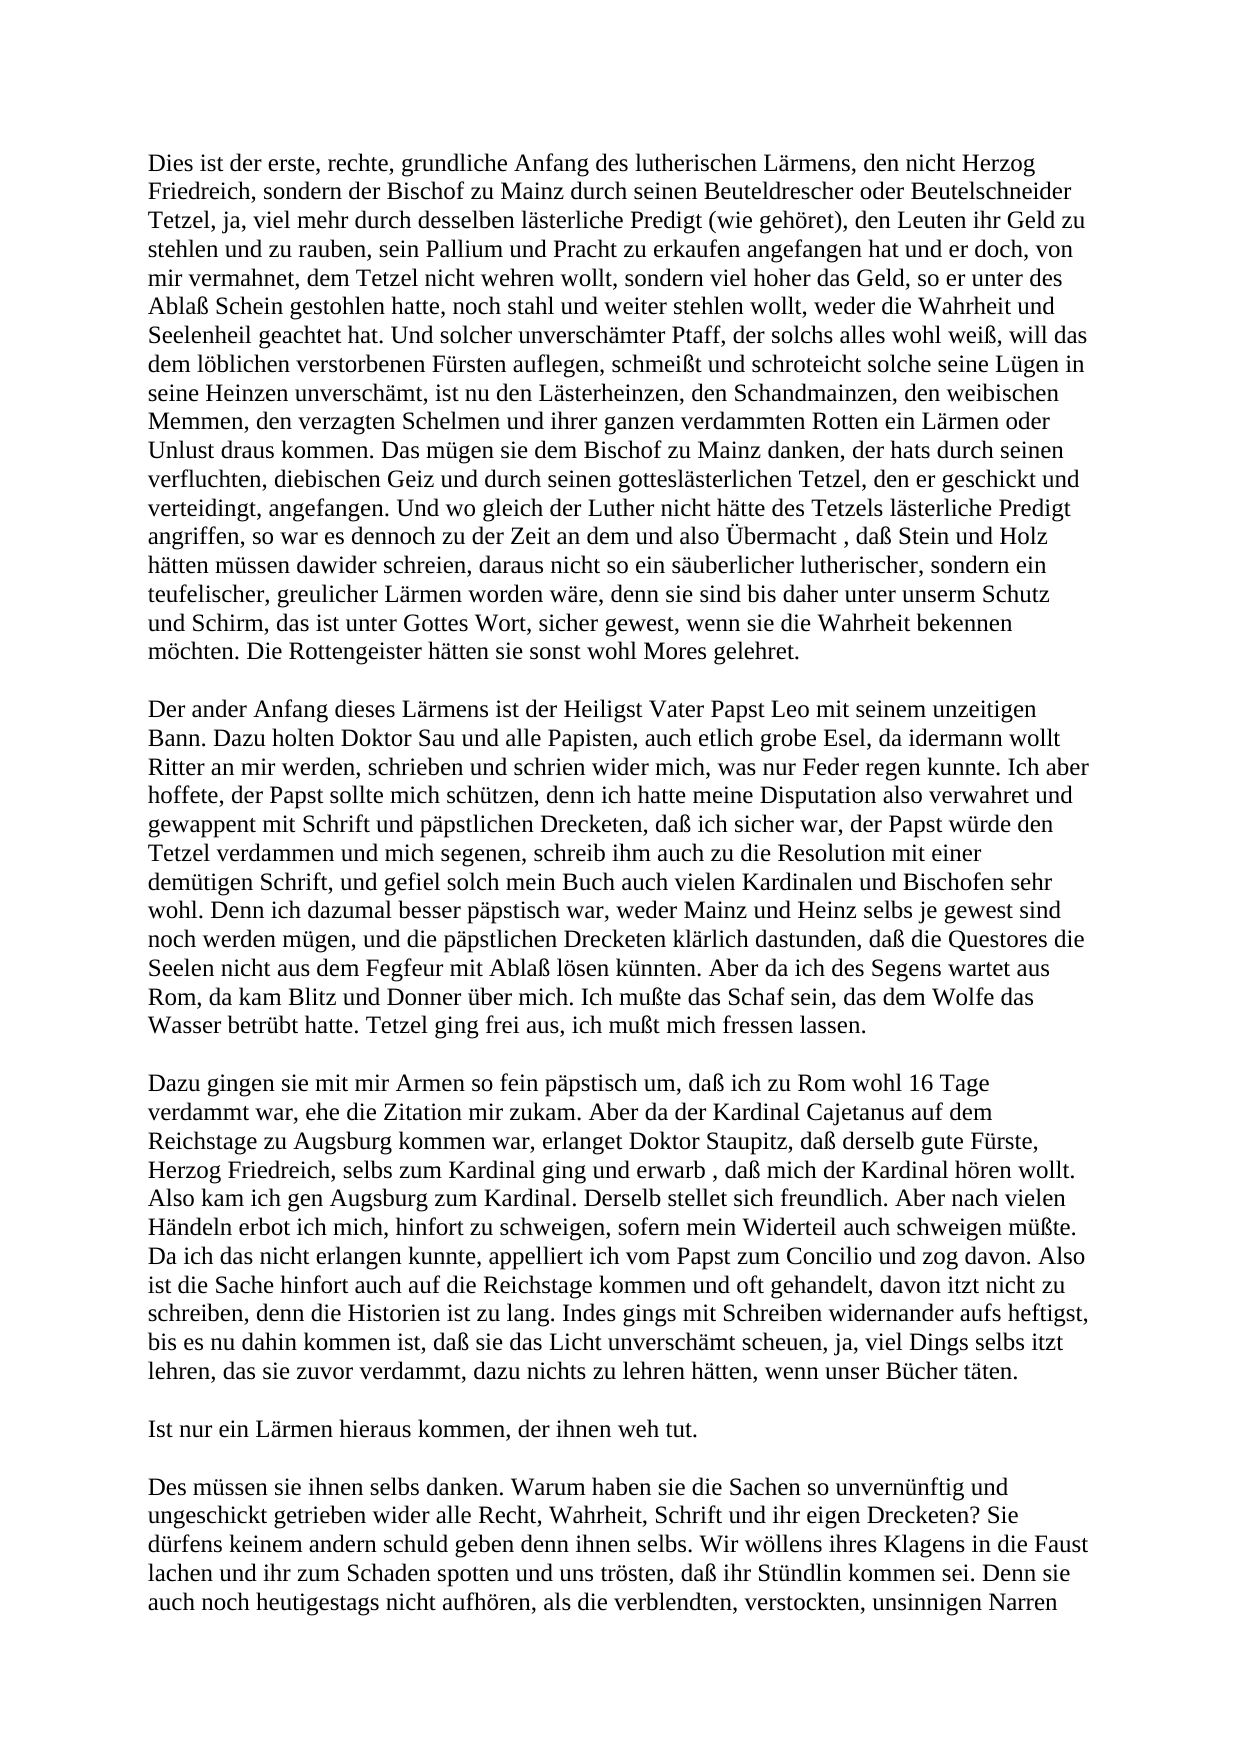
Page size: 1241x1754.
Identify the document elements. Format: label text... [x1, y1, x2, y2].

text Dazu gingen sie mit mir Armen so fein päpstisch um, daß ich zu Rom wohl 16 Tage verdammt war, ehe die Zitation mir zukam. Aber da der Kardinal Cajetanus auf dem Reichstage zu Augsburg kommen war, erlanget Doktor Staupitz, daß derselb gute Fürste, Herzog Friedreich, selbs zum Kardinal ging und erwarb , daß mich der Kardinal hören wollt. Also kam ich gen Augsburg zum Kardinal. Derselb stellet sich freundlich. Aber nach vielen Händeln erbot ich mich, hinfort zu schweigen, sofern mein Widerteil auch schweigen müßte. Da ich das nicht erlangen kunnte, appelliert ich vom Papst zum Concilio und zog davon. Also ist die Sache hinfort auch auf die Reichstage kommen und oft gehandelt, davon itzt nicht zu schreiben, denn die Historien ist zu lang. Indes gings mit Schreiben widernander aufs heftigst, bis es nu dahin kommen ist, daß sie das Licht unverschämt scheuen, ja, viel Dings selbs itzt lehren, das sie zuvor verdammt, dazu nichts zu lehren hätten, wenn unser Bücher täten. [148, 1068, 1093, 1385]
text Dies ist der erste, rechte, grundliche Anfang des lutherischen Lärmens, den nicht Herzog Friedreich, sondern der Bischof zu Mainz durch seinen Beuteldrescher oder Beutelschneider Tetzel, ja, viel mehr durch desselben lästerliche Predigt (wie gehöret), den Leuten ihr Geld zu stehlen und zu rauben, sein Pallium und Pracht zu erkaufen angefangen hat und er doch, von mir vermahnet, dem Tetzel nicht wehren wollt, sondern viel hoher das Geld, so er unter des Ablaß Schein gestohlen hatte, noch stahl und weiter stehlen wollt, weder die Wahrheit und Seelenheil geachtet hat. Und solcher unverschämter Ptaff, der solchs alles wohl weiß, will das dem löblichen verstorbenen Fürsten auflegen, schmeißt und schroteicht solche seine Lügen in seine Heinzen unverschämt, ist nu den Lästerheinzen, den Schandmainzen, den weibischen Memmen, den verzagten Schelmen und ihrer ganzen verdammten Rotten ein Lärmen oder Unlust draus kommen. Das mügen sie dem Bischof zu Mainz danken, der hats durch seinen verfluchten, diebischen Geiz und durch seinen gotteslästerlichen Tetzel, den er geschickt und verteidingt, angefangen. Und wo gleich der Luther nicht hätte des Tetzels lästerliche Predigt angriffen, so war es dennoch zu der Zeit an dem und also Übermacht , daß Stein und Holz hätten müssen dawider schreien, daraus nicht so ein säuberlicher lutherischer, sondern ein teufelischer, greulicher Lärmen worden wäre, denn sie sind bis daher unter unserm Schutz und Schirm, das ist unter Gottes Wort, sicher gewest, wenn sie die Wahrheit bekennen möchten. Die Rottengeister hätten sie sonst wohl Mores gelehret. [148, 148, 1093, 665]
text Ist nur ein Lärmen hieraus kommen, der ihnen weh tut. [148, 1414, 1093, 1443]
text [148, 1472, 1093, 1616]
text Der ander Anfang dieses Lärmens ist der Heiligst Vater Papst Leo mit seinem unzeitigen Bann. Dazu holten Doktor Sau und alle Papisten, auch etlich grobe Esel, da idermann wollt Ritter an mir werden, schrieben und schrien wider mich, was nur Feder regen kunnte. Ich aber hoffete, der Papst sollte mich schützen, denn ich hatte meine Disputation also verwahret und gewappent mit Schrift und päpstlichen Drecketen, daß ich sicher war, der Papst würde den Tetzel verdammen und mich segenen, schreib ihm auch zu die Resolution mit einer demütigen Schrift, und gefiel solch mein Buch auch vielen Kardinalen und Bischofen sehr wohl. Denn ich dazumal besser päpstisch war, weder Mainz und Heinz selbs je gewest sind noch werden mügen, und die päpstlichen Drecketen klärlich dastunden, daß die Questores die Seelen nicht aus dem Fegfeur mit Ablaß lösen künnten. Aber da ich des Segens wartet aus Rom, da kam Blitz und Donner über mich. Ich mußte das Schaf sein, das dem Wolfe das Wasser betrübt hatte. Tetzel ging frei aus, ich mußt mich fressen lassen. [148, 694, 1093, 1039]
